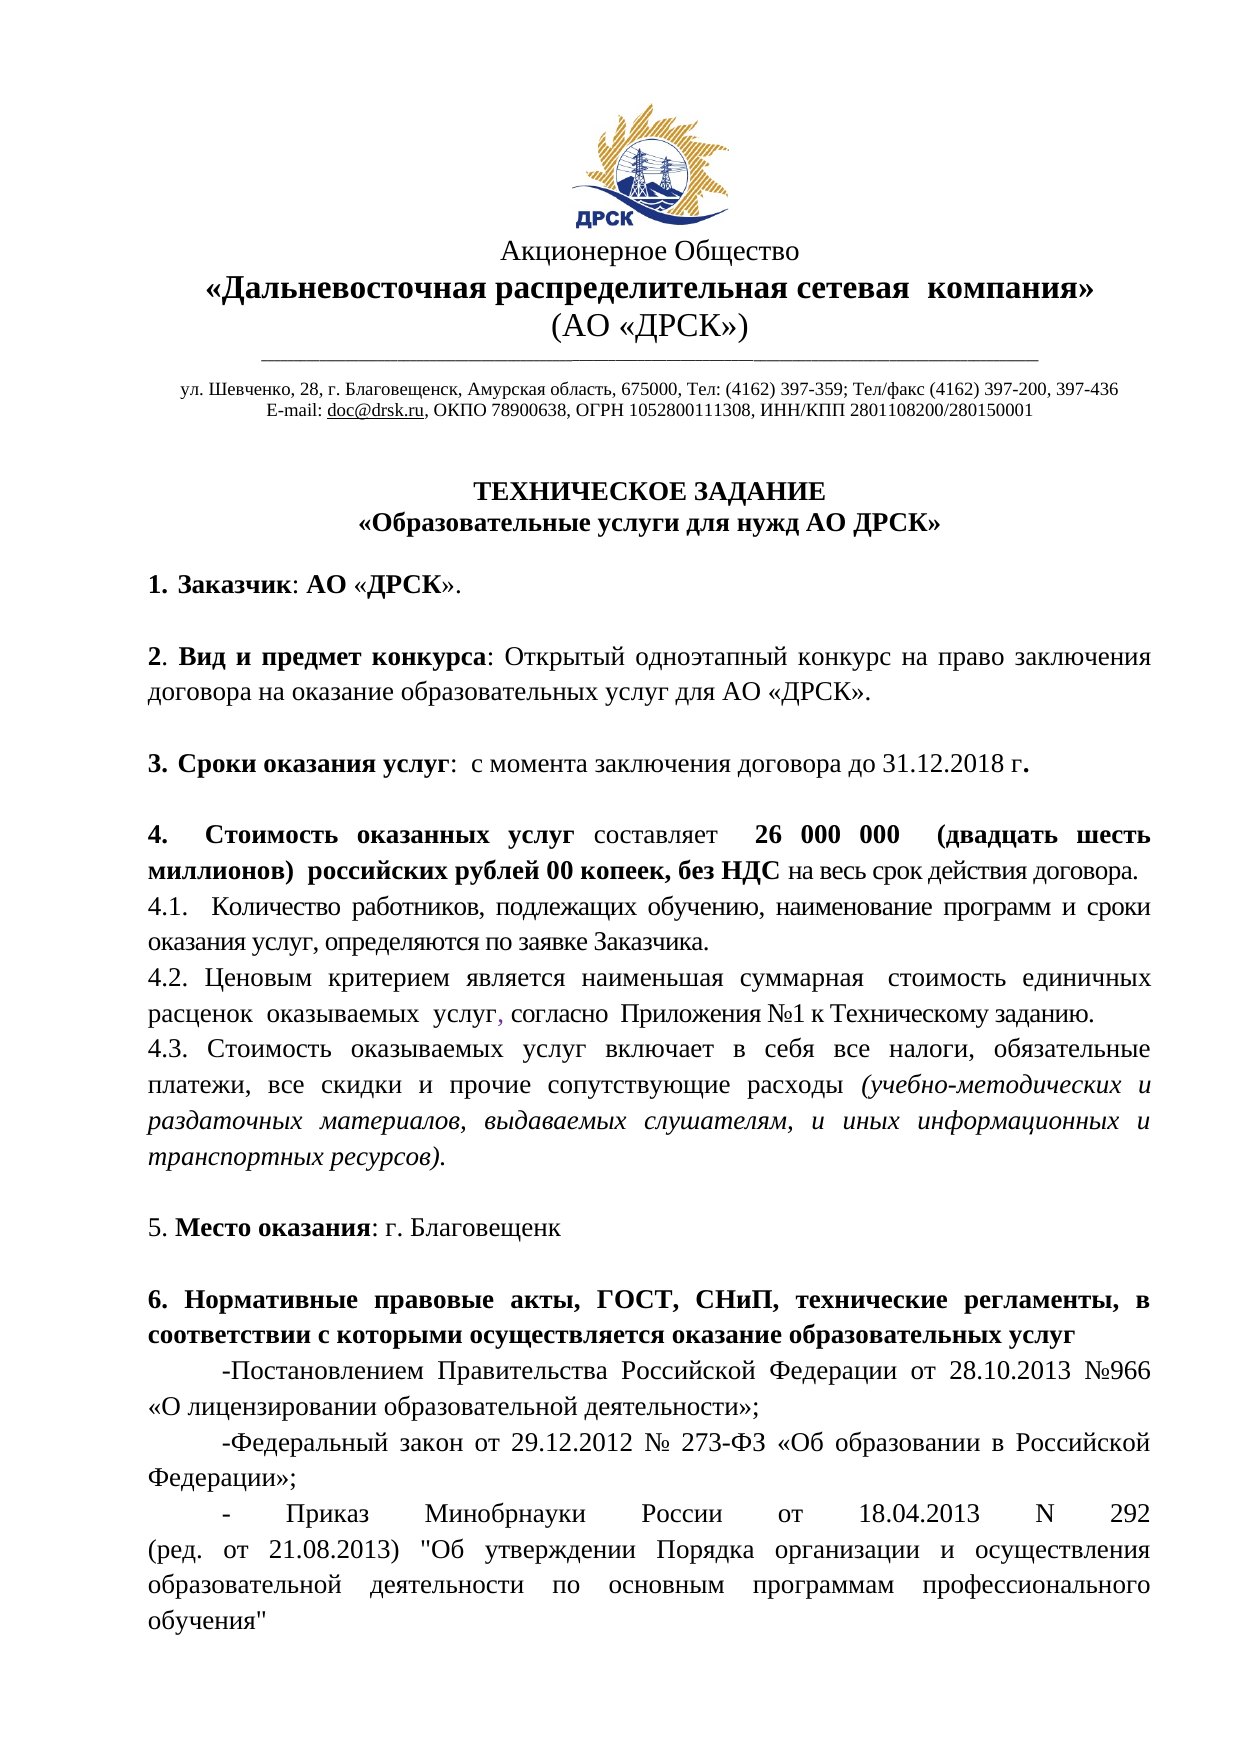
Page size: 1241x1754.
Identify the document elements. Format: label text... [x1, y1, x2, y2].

text «Дальневосточная распределительная сетевая компания» [148, 267, 1152, 305]
text -Федеральный закон от 29.12.2012 № 273-ФЗ «Об образовании в Российской Федерации»; [148, 1426, 1152, 1492]
text 4.1. Количество работников, подлежащих обучению, наименование программ и сроки оказания услуг, определяются по заявке Заказчика. [148, 890, 1152, 957]
text «Образовательные услуги для нужд АО ДРСК» [148, 506, 1152, 537]
text 5. Место оказания: г. Благовещенк [148, 1211, 1152, 1242]
text - Приказ Минобрнауки России от 18.04.2013 N 292 (ред. от 21.08.2013) "Об утверждении Порядка организации и осуществления образовательной деятельности по основным программам профессионального обучения" [148, 1497, 1152, 1635]
text 2. Вид и предмет конкурса: Открытый одноэтапный конкурс на право заключения договора на оказание образовательных услуг для АО «ДРСК». [148, 639, 1152, 706]
text 4.3. Стоимость оказываемых услуг включает в себя все налоги, обязательные платежи, все скидки и прочие сопутствующие расходы (учебно-методических и раздаточных материалов, выдаваемых слушателям, и иных информационных и транспортных ресурсов). [148, 1033, 1152, 1171]
list Сроки оказания услуг: с момента заключения договора до 31.12.2018 г. [148, 747, 1152, 778]
list Заказчик: АО «ДРСК». [148, 568, 1152, 599]
text -Постановлением Правительства Российской Федерации от 28.10.2013 №966 «О лицензировании образовательной деятельности»; [148, 1354, 1152, 1421]
text ТЕХНИЧЕСКОЕ ЗАДАНИЕ [148, 475, 1152, 506]
text 4.2. Ценовым критерием является наименьшая суммарная стоимость единичных расценок оказываемых услуг, согласно Приложения №1 к Техническому заданию. [148, 961, 1152, 1028]
text 4. Стоимость оказанных услуг составляет 26 000 000 (двадцать шесть миллионов) российских рублей 00 копеек, без НДС на весь срок действия договора. [148, 818, 1152, 885]
text E-mail: doc@drsk.ru, ОКПО 78900638, ОГРН 1052800111308, ИНН/КПП 2801108200/280150001 [148, 399, 1152, 421]
text Акционерное Общество [148, 233, 1152, 267]
text ул. Шевченко, 28, г. Благовещенск, Амурская область, 675000, Тел: (4162) 397-359; Тел/факс (4162) 397-200, 397-436 [148, 378, 1152, 399]
picture [570, 103, 729, 234]
text _____________________________________________________________________________________________________________________ [148, 344, 1152, 363]
text (АО «ДРСК») [148, 305, 1152, 344]
text 6. Нормативные правовые акты, ГОСТ, СНиП, технические регламенты, в соответствии с которыми осуществляется оказание образовательных услуг [148, 1283, 1152, 1349]
